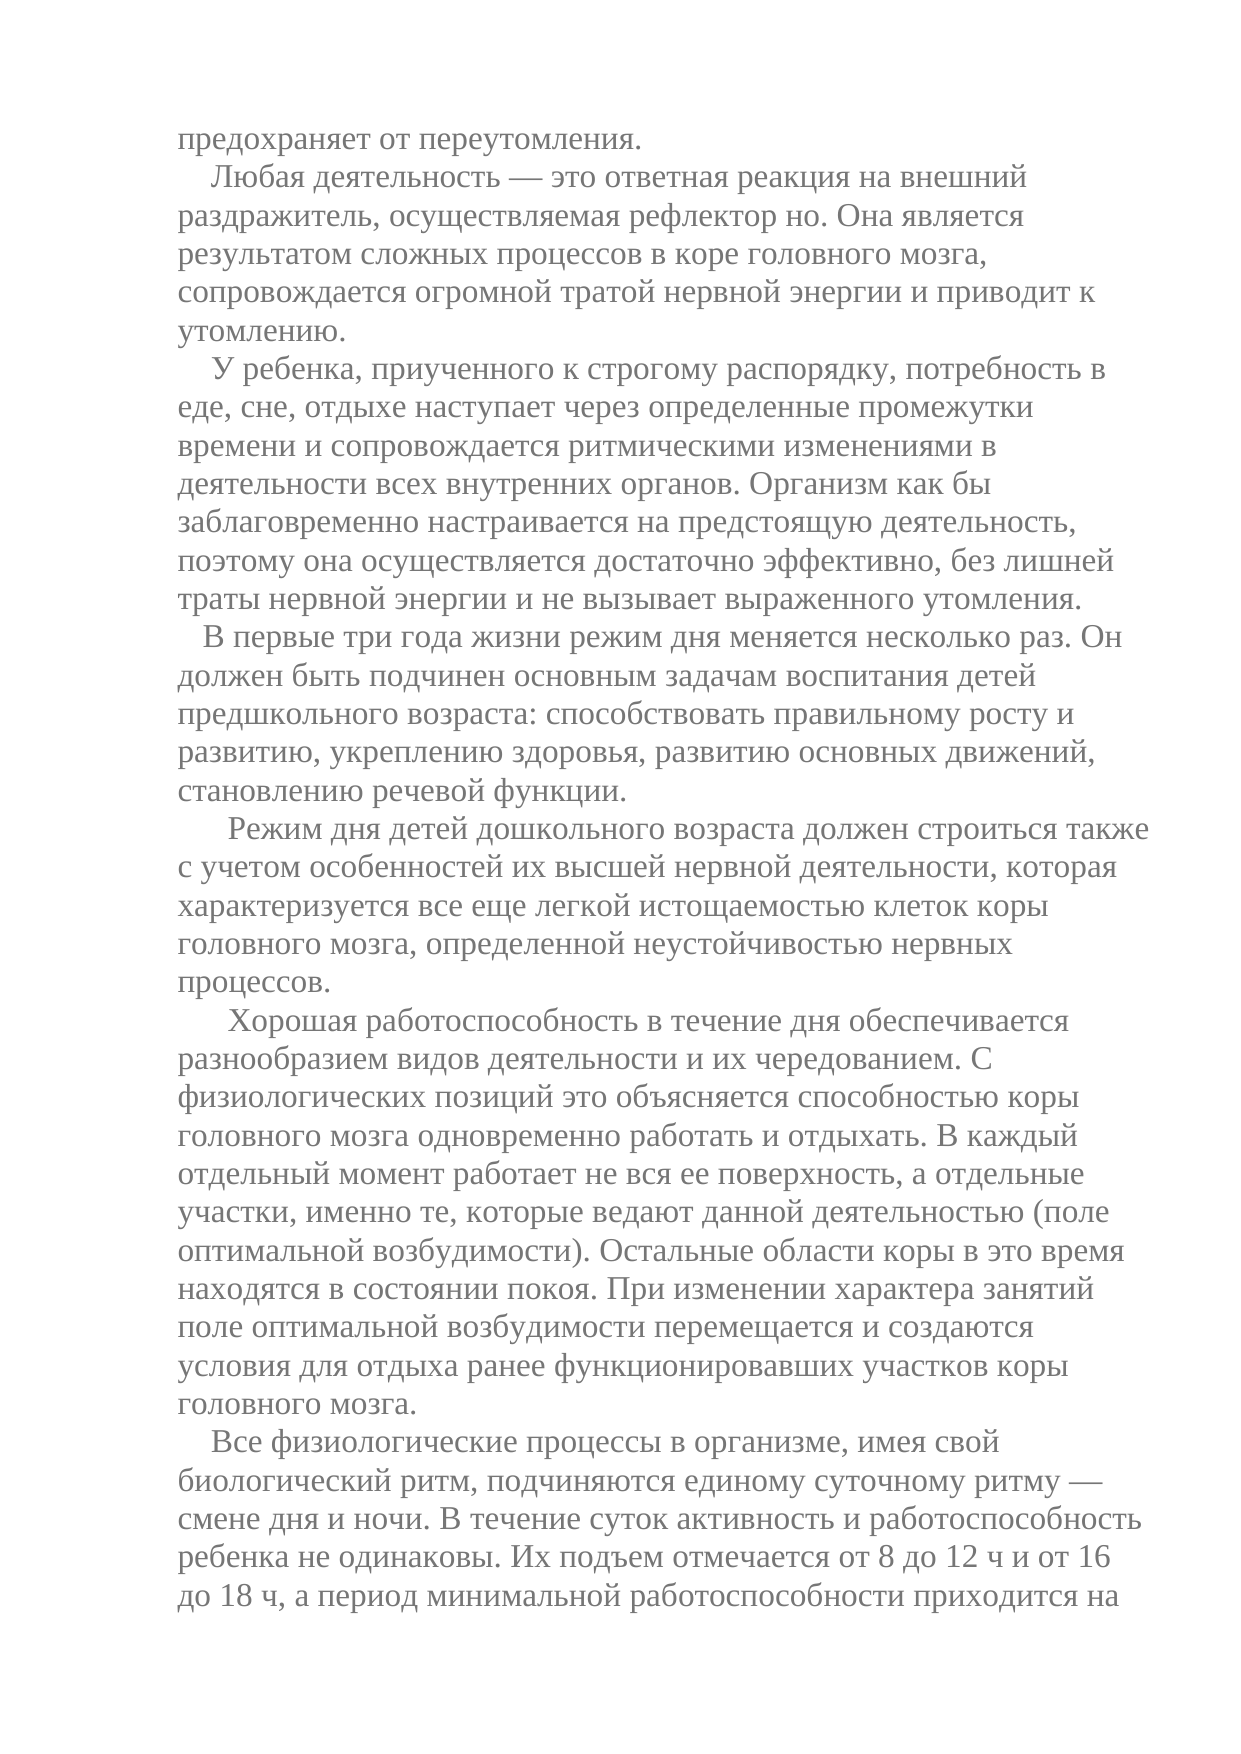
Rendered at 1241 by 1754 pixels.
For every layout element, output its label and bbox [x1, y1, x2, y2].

text [177, 118, 1152, 1613]
